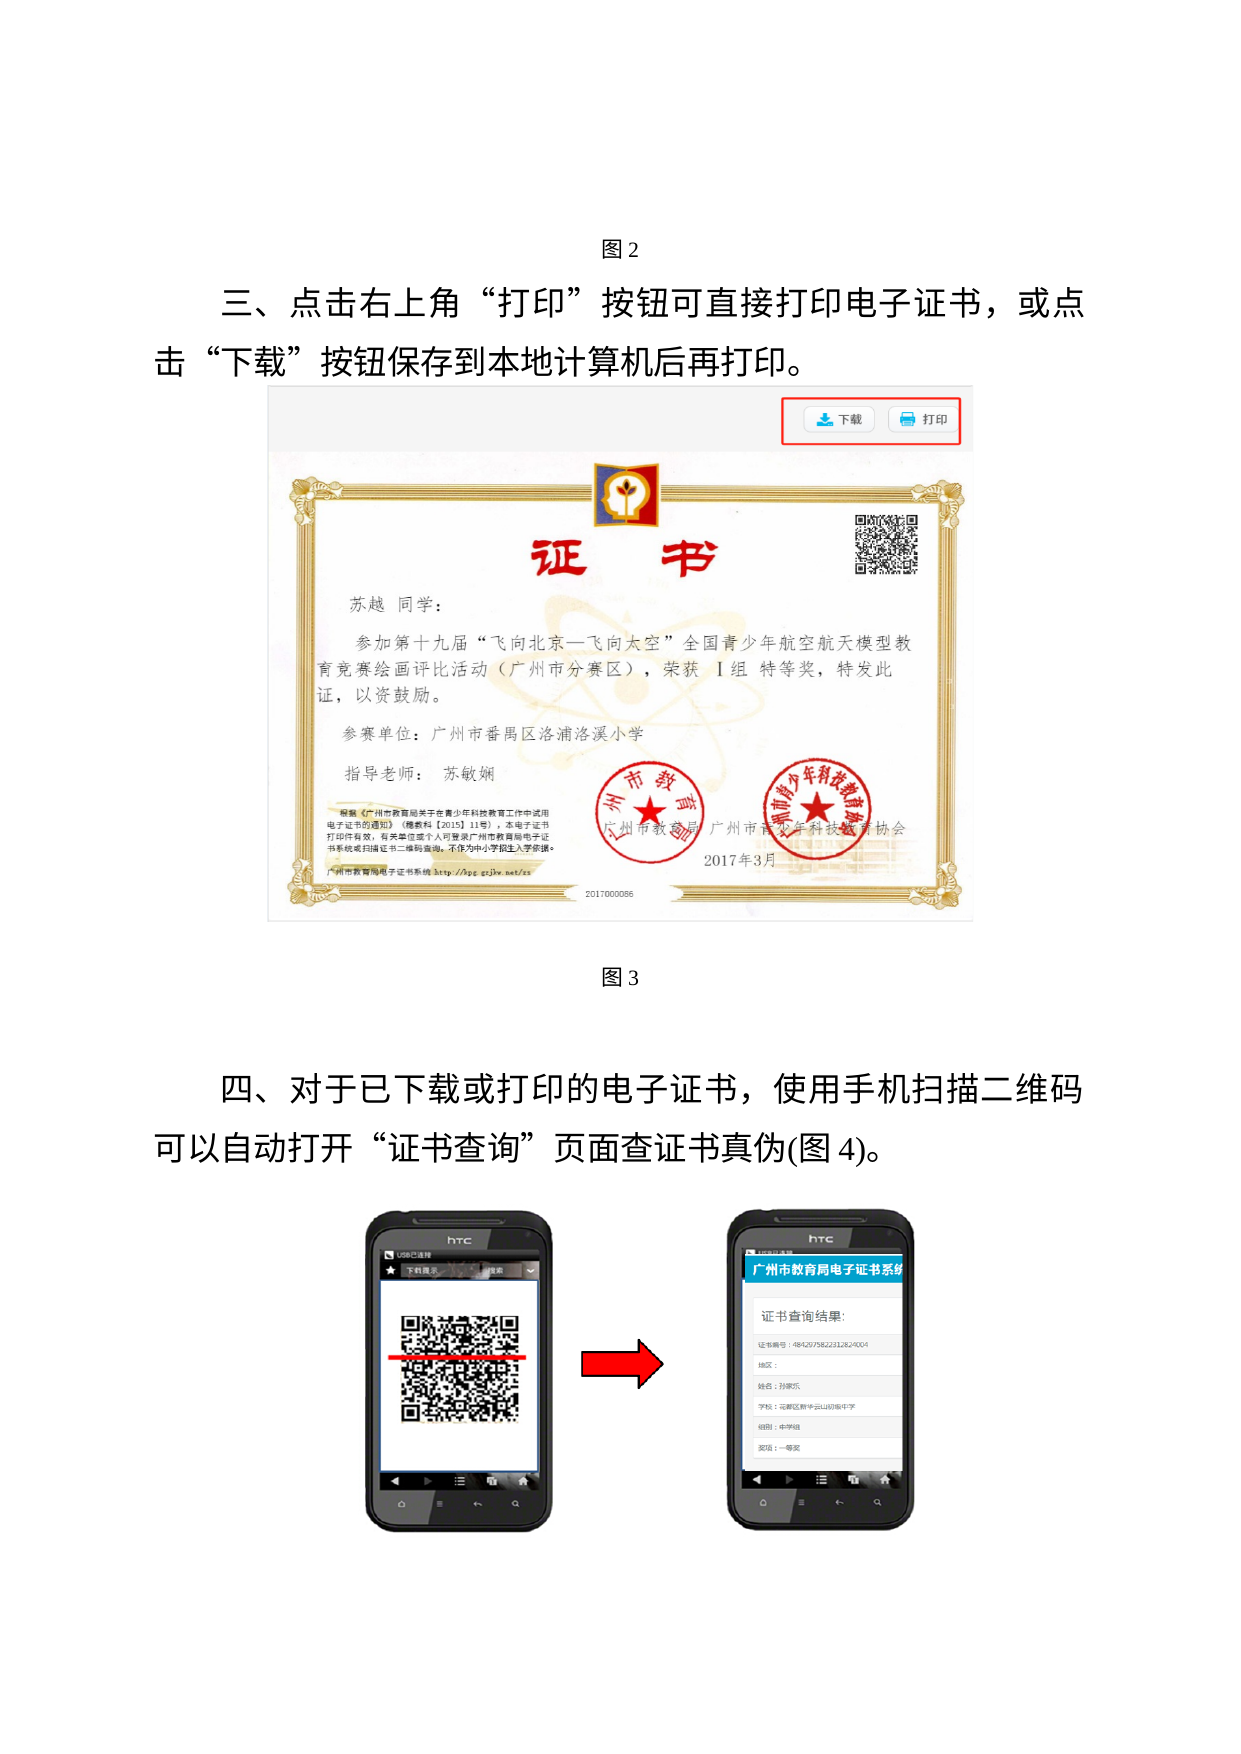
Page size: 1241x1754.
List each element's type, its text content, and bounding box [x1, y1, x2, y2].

text 三、点击右上角“打印”按钮可直接打印电子证书，或点击“下载”按钮保存到本地计算机后再打印。 [153, 269, 1087, 386]
text 图2 [153, 211, 1087, 269]
text 图3 [153, 938, 1087, 997]
picture [267, 385, 974, 922]
text 四、对于已下载或打印的电子证书，使用手机扫描二维码，可以自动打开“证书查询”页面查证书真伪(图4)。 [153, 1055, 1087, 1172]
picture [358, 1197, 938, 1543]
